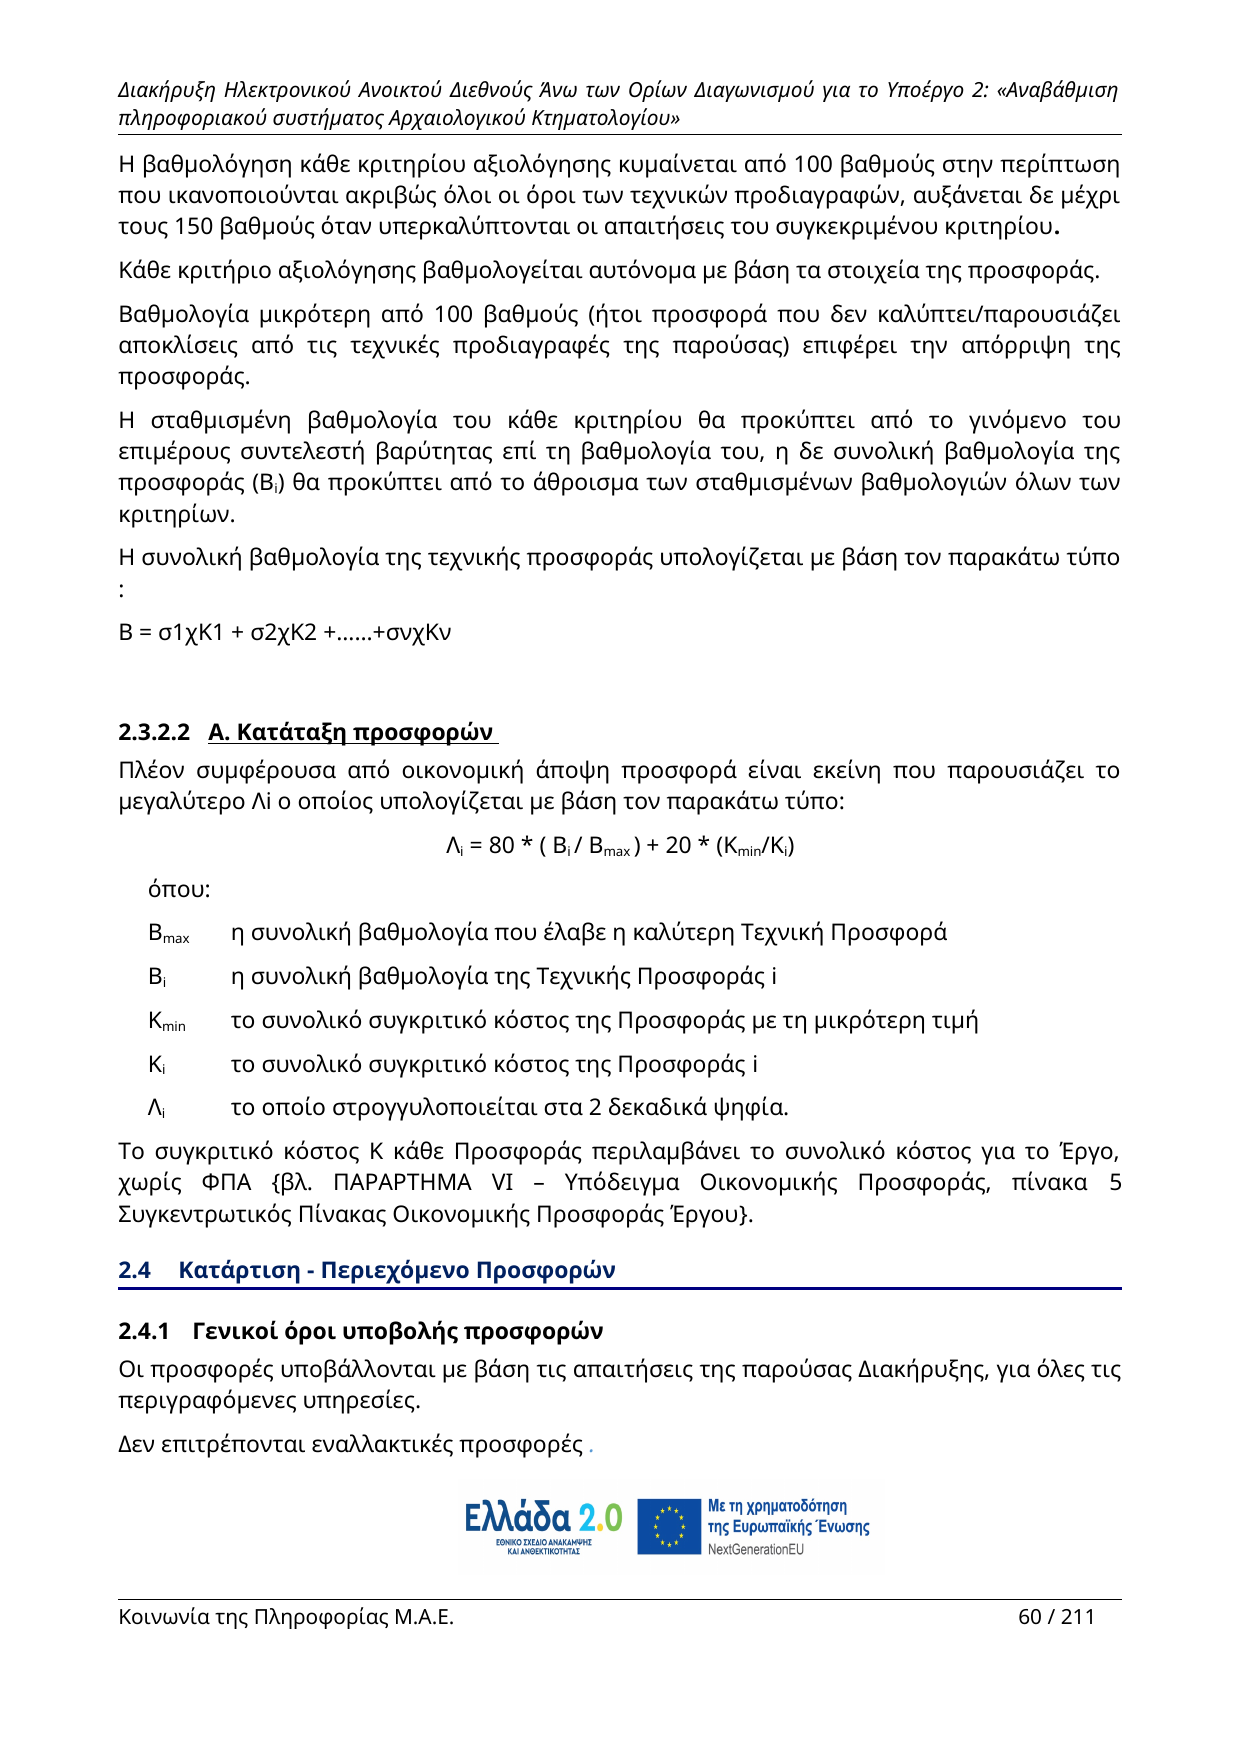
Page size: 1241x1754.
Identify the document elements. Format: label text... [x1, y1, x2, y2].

text όπου: [148, 872, 1122, 904]
text Η συνολική βαθμολογία της τεχνικής προσφοράς υπολογίζεται με βάση τον παρακάτω τύπο : [118, 541, 1122, 604]
text Kmin το συνολικό συγκριτικό κόστος της Προσφοράς με τη μικρότερη τιμή [148, 1004, 1122, 1035]
text Λi το οποίο στρογγυλοποιείται στα 2 δεκαδικά ψηφία. [148, 1091, 1122, 1122]
subtitle Α. Κατάταξη προσφορών [118, 716, 1122, 747]
text Βmax η συνολική βαθμολογία που έλαβε η καλύτερη Τεχνική Προσφορά [148, 916, 1122, 947]
subtitle Γενικοί όροι υποβολής προσφορών [118, 1315, 1122, 1346]
text Λi = 80 * ( Βi / Βmax ) + 20 * (Kmin/Ki) [118, 829, 1122, 860]
text Το συγκριτικό κόστος Κ κάθε Προσφοράς περιλαμβάνει το συνολικό κόστος για το Έργο, χωρίς ΦΠΑ {βλ. ΠΑΡΑΡΤΗΜΑ VI – Υπόδειγμα Οικονομικής Προσφοράς, πίνακα 5 Συγκεντρωτικός Πίνακας Οικονομικής Προσφοράς Έργου}. [118, 1135, 1122, 1229]
text Πλέον συμφέρουσα από οικονομική άποψη προσφορά είναι εκείνη που παρουσιάζει το μεγαλύτερο Λi ο οποίος υπολογίζεται με βάση τον παρακάτω τύπο: [118, 754, 1122, 816]
text Δεν επιτρέπονται εναλλακτικές προσφορές . [118, 1428, 1122, 1459]
text Η σταθμισμένη βαθμολογία του κάθε κριτηρίου θα προκύπτει από το γινόμενο του επιμέρους συντελεστή βαρύτητας επί τη βαθμολογία του, η δε συνολική βαθμολογία της προσφοράς (Βi) θα προκύπτει από το άθροισμα των σταθμισμένων βαθμολογιών όλων των κριτηρίων. [118, 404, 1122, 529]
picture [457, 1479, 885, 1575]
text Κάθε κριτήριο αξιολόγησης βαθμολογείται αυτόνομα με βάση τα στοιχεία της προσφοράς. [118, 254, 1122, 285]
text Β = σ1χΚ1 + σ2χΚ2 +……+σνχΚν [118, 616, 1122, 647]
text Βαθμολογία μικρότερη από 100 βαθμούς (ήτοι προσφορά που δεν καλύπτει/παρουσιάζει αποκλίσεις από τις τεχνικές προδιαγραφές της παρούσας) επιφέρει την απόρριψη της προσφοράς. [118, 297, 1122, 391]
subtitle Κατάρτιση - Περιεχόμενο Προσφορών [118, 1254, 1122, 1287]
text Κi το συνολικό συγκριτικό κόστος της Προσφοράς i [148, 1047, 1122, 1079]
text Βi η συνολική βαθμολογία της Τεχνικής Προσφοράς i [148, 960, 1122, 991]
text Η βαθμολόγηση κάθε κριτηρίου αξιολόγησης κυμαίνεται από 100 βαθμούς στην περίπτωση που ικανοποιούνται ακριβώς όλοι οι όροι των τεχνικών προδιαγραφών, αυξάνεται δε μέχρι τους 150 βαθμούς όταν υπερκαλύπτονται οι απαιτήσεις του συγκεκριμένου κριτηρίου. [118, 147, 1122, 241]
text Οι προσφορές υποβάλλονται με βάση τις απαιτήσεις της παρούσας Διακήρυξης, για όλες τις περιγραφόμενες υπηρεσίες. [118, 1353, 1122, 1415]
